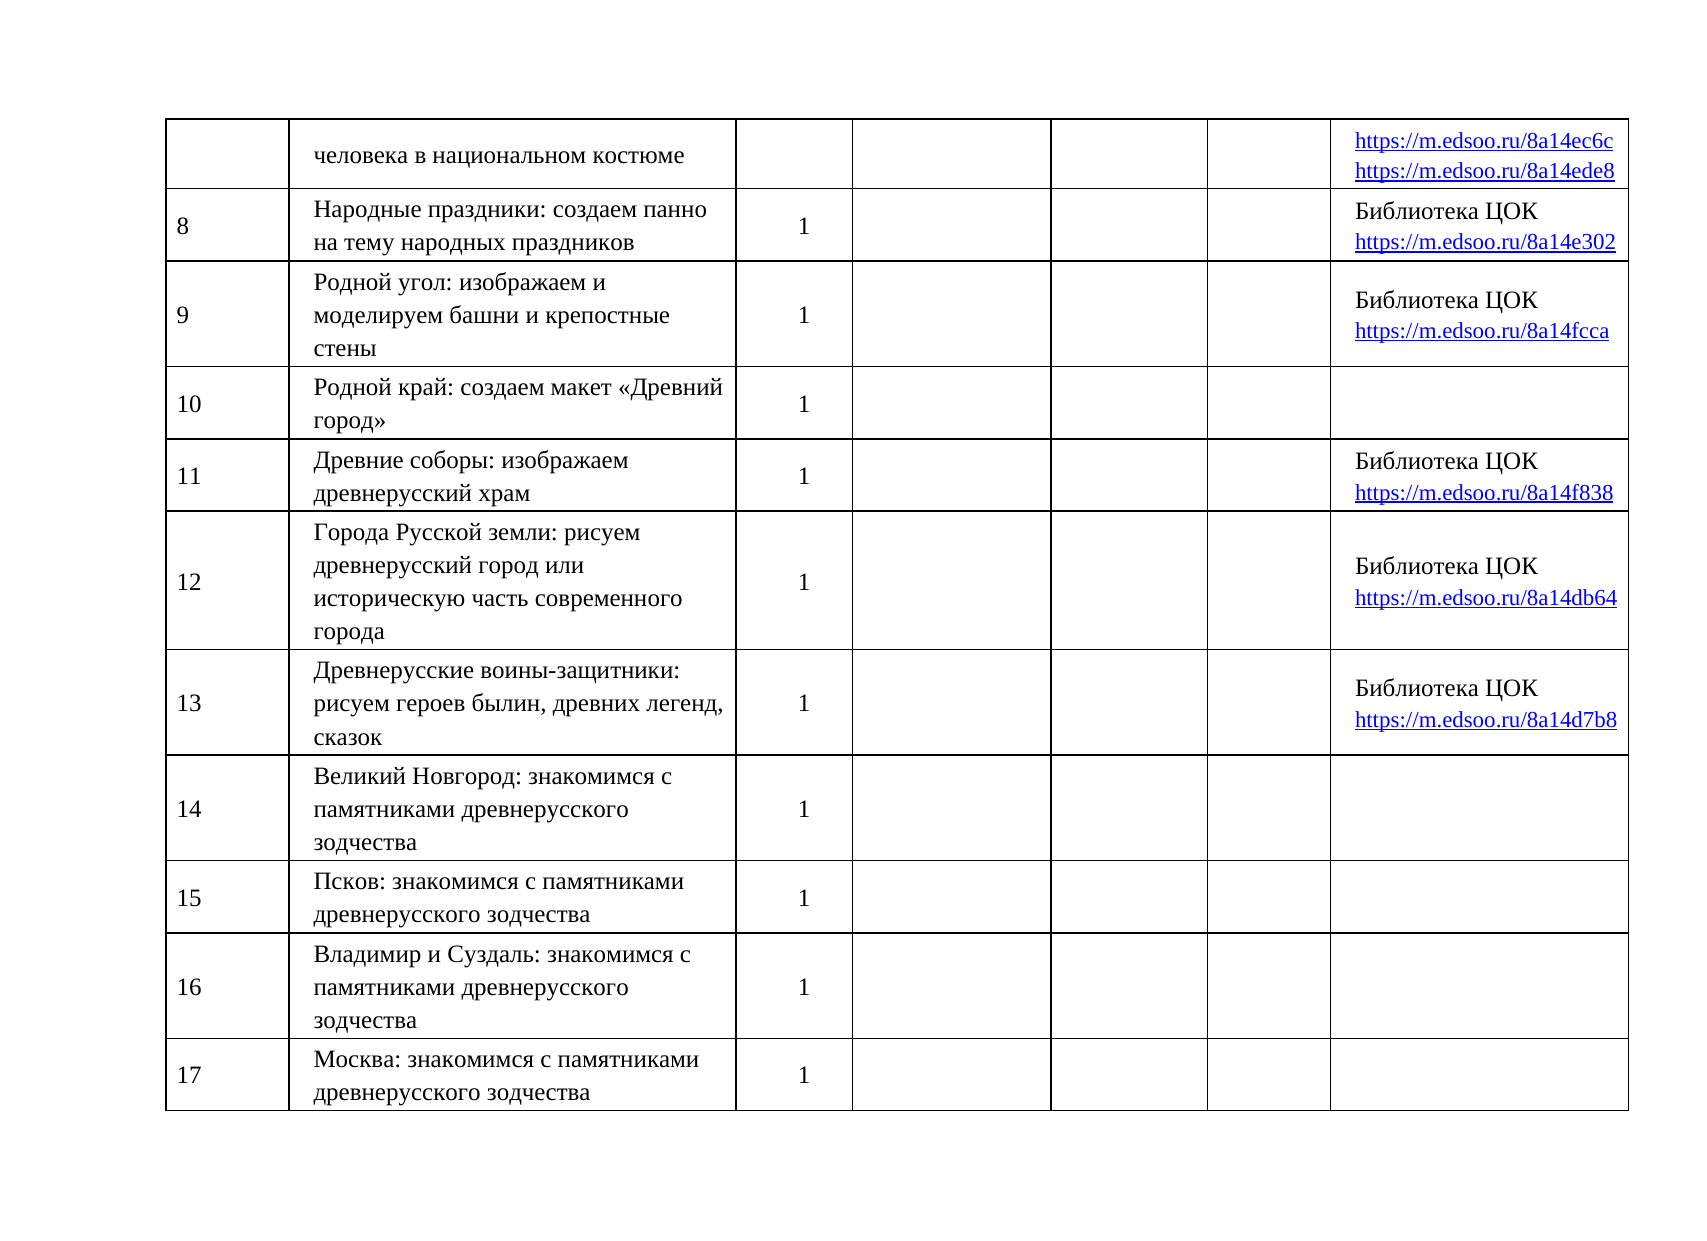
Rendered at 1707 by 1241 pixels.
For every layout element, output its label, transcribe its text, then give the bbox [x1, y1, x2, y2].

table_cell [1208, 861, 1330, 932]
table_cell [853, 440, 1050, 510]
table_cell 1 [737, 861, 852, 932]
table_cell [1208, 120, 1330, 188]
table_cell 1 [737, 120, 852, 188]
table_cell 15 [167, 861, 288, 932]
table_cell [1331, 861, 1628, 932]
table_cell [1052, 650, 1207, 754]
table_cell 1 [737, 189, 852, 260]
table_cell 1 [737, 934, 852, 1037]
table_cell [853, 512, 1050, 649]
table_cell 7 [167, 120, 288, 188]
table_cell Библиотека ЦОК https://m.edsoo.ru/8a14d7b8 [1331, 650, 1628, 754]
table_cell 1 [737, 650, 852, 754]
table_cell [853, 934, 1050, 1037]
table_cell Народные праздники: создаем панно на тему народных праздников [290, 189, 735, 260]
table_cell 13 [167, 650, 288, 754]
table_cell [1208, 650, 1330, 754]
table_cell Города Русской земли: рисуем древнерусский город или историческую часть современного города [290, 512, 735, 649]
table_cell [1331, 367, 1628, 438]
table_cell 10 [167, 367, 288, 438]
table_cell 17 [167, 1039, 288, 1110]
table_cell [1331, 934, 1628, 1037]
table_cell [853, 189, 1050, 260]
table_cell 1 [737, 440, 852, 510]
table_cell Родной угол: изображаем и моделируем башни и крепостные стены [290, 262, 735, 366]
table_cell [1208, 262, 1330, 366]
table_cell Древнерусские воины-защитники: рисуем героев былин, древних легенд, сказок [290, 650, 735, 754]
table_cell Библиотека ЦОК https://m.edsoo.ru/8a14f838 [1331, 440, 1628, 510]
table_cell Владимир и Суздаль: знакомимся с памятниками древнерусского зодчества [290, 934, 735, 1037]
table_cell [1208, 1039, 1330, 1110]
table_cell 1 [737, 756, 852, 859]
table_cell [1052, 189, 1207, 260]
table_cell [1208, 756, 1330, 859]
table_cell 16 [167, 934, 288, 1037]
table_cell [1208, 440, 1330, 510]
table_cell [1052, 367, 1207, 438]
table_cell [853, 650, 1050, 754]
table_cell [1052, 756, 1207, 859]
table_cell [853, 1039, 1050, 1110]
table_cell [1052, 512, 1207, 649]
table_cell [853, 756, 1050, 859]
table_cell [1331, 120, 1628, 188]
table_cell [1208, 189, 1330, 260]
table_cell 9 [167, 262, 288, 366]
table_cell [1052, 440, 1207, 510]
table_cell [1331, 1039, 1628, 1110]
table_cell Великий Новгород: знакомимся с памятниками древнерусского зодчества [290, 756, 735, 859]
table_cell 12 [167, 512, 288, 649]
table_cell [1208, 934, 1330, 1037]
table_cell 1 [737, 512, 852, 649]
table_cell [853, 861, 1050, 932]
table_cell [1052, 120, 1207, 188]
table_cell [1052, 861, 1207, 932]
table_cell [1208, 512, 1330, 649]
table_cell Библиотека ЦОК https://m.edsoo.ru/8a14e302 [1331, 189, 1628, 260]
table_cell [1052, 1039, 1207, 1110]
table_cell [1331, 756, 1628, 859]
table_cell Древние соборы: изображаем древнерусский храм [290, 440, 735, 510]
table_cell 1 [737, 262, 852, 366]
table_cell 14 [167, 756, 288, 859]
table_cell [1052, 262, 1207, 366]
table_cell Москва: знакомимся с памятниками древнерусского зодчества [290, 1039, 735, 1110]
table_cell Библиотека ЦОК https://m.edsoo.ru/8a14fcca [1331, 262, 1628, 366]
table_cell 1 [737, 1039, 852, 1110]
table_cell Библиотека ЦОК https://m.edsoo.ru/8a14db64 [1331, 512, 1628, 649]
table_cell Псков: знакомимся с памятниками древнерусского зодчества [290, 861, 735, 932]
table_cell [853, 120, 1050, 188]
table_cell 11 [167, 440, 288, 510]
table_cell 8 [167, 189, 288, 260]
table_cell 1 [737, 367, 852, 438]
table_cell [1052, 934, 1207, 1037]
table_cell [853, 367, 1050, 438]
table_cell [853, 262, 1050, 366]
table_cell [290, 120, 735, 188]
table_cell [1208, 367, 1330, 438]
table_cell Родной край: создаем макет «Древний город» [290, 367, 735, 438]
